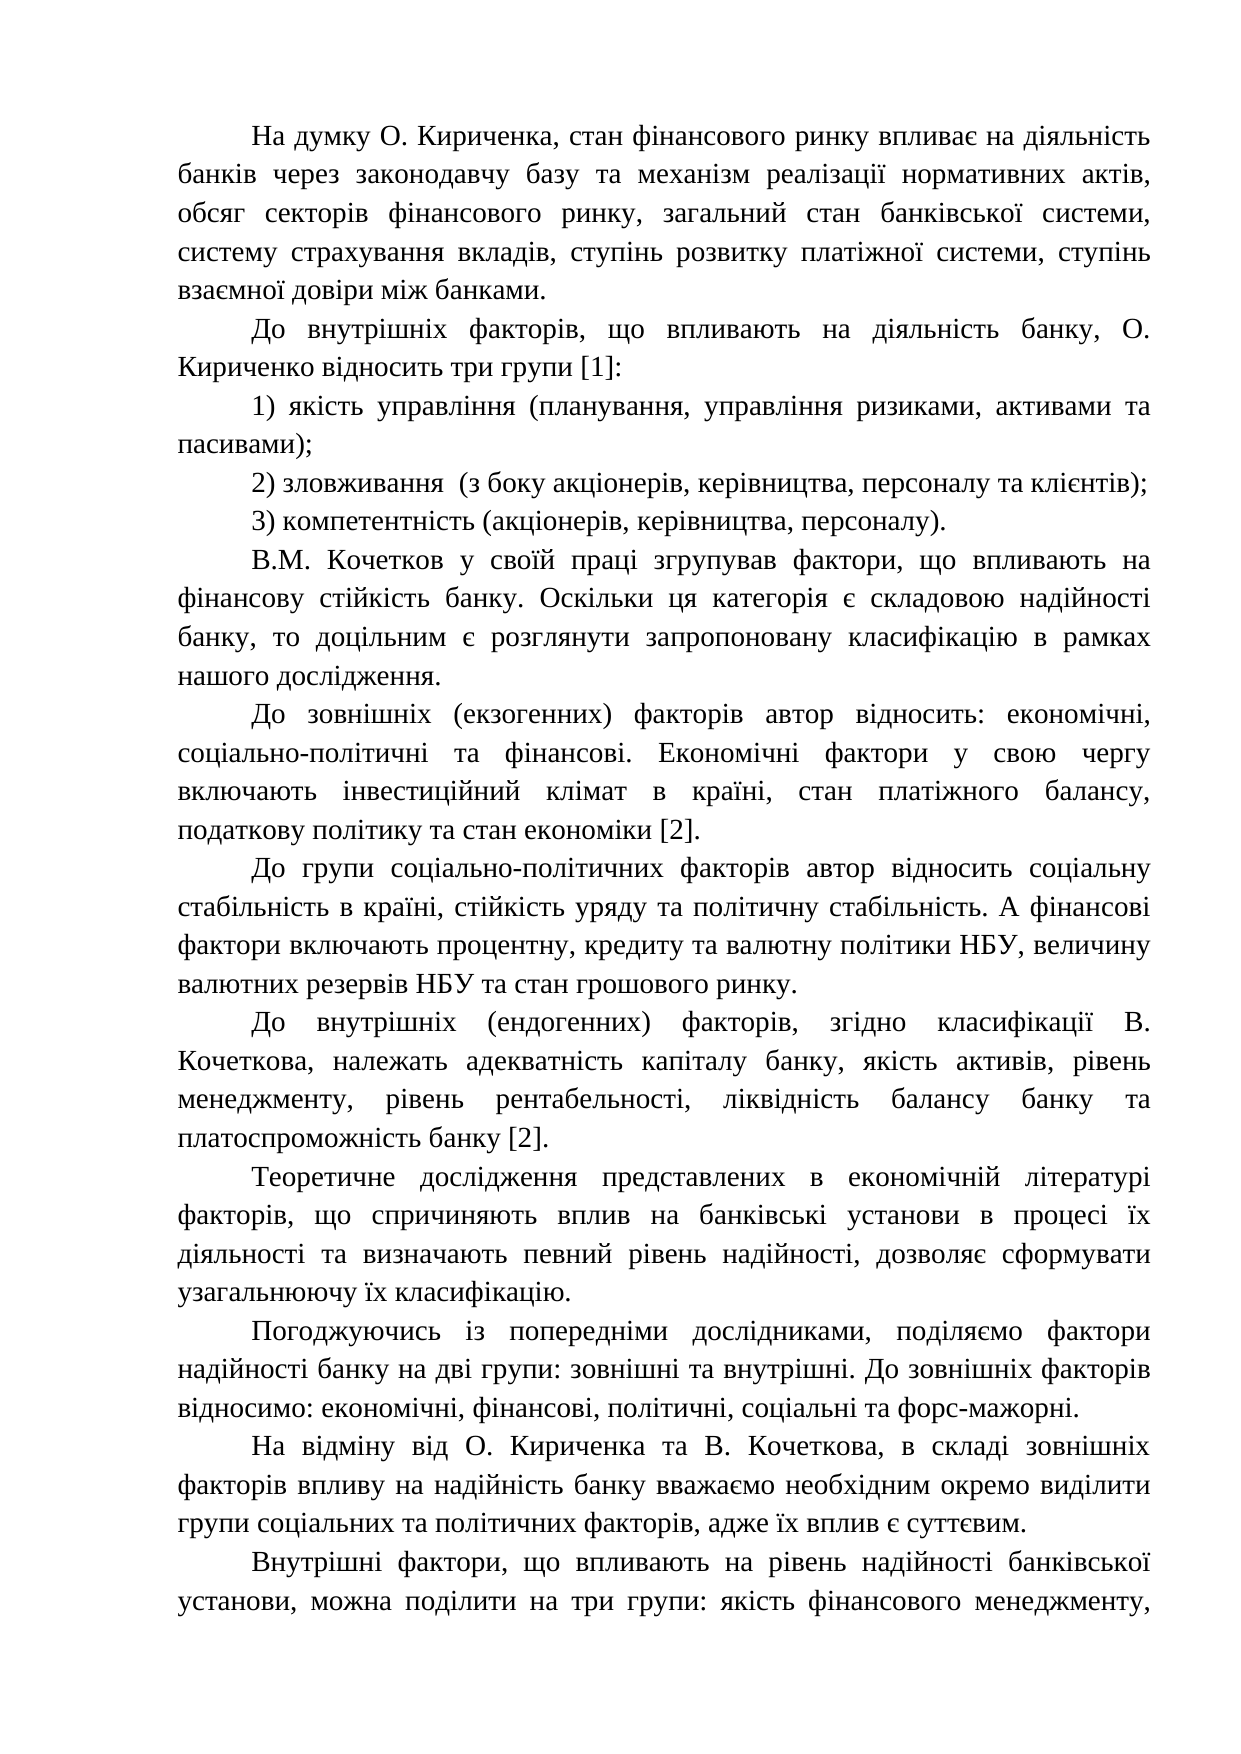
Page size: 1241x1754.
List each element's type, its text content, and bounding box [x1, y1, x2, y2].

text 3) компетентність (акціонерів, керівництва, персоналу). [177, 503, 1152, 537]
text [177, 1544, 1152, 1616]
text До групи соціально-політичних факторів автор відносить соціальну стабільність в країні, стійкість уряду та політичну стабільність. А фінансові фактори включають процентну, кредиту та валютну політики НБУ, величину валютних резервів НБУ та стан грошового ринку. [177, 850, 1152, 999]
text До внутрішніх факторів, що впливають на діяльність банку, О. Кириченко відносить три групи [1]: [177, 311, 1152, 383]
text Теоретичне дослідження представлених в економічній літературі факторів, що спричиняють вплив на банківські установи в процесі їх діяльності та визначають певний рівень надійності, дозволяє сформувати узагальнюючу їх класифікацію. [177, 1159, 1152, 1308]
text Погоджуючись із попередніми дослідниками, поділяємо фактори надійності банку на дві групи: зовнішні та внутрішні. До зовнішніх факторів відносимо: економічні, фінансові, політичні, соціальні та форс-мажорні. [177, 1313, 1152, 1423]
text 1) якість управління (планування, управління ризиками, активами та пасивами); [177, 388, 1152, 460]
text В.М. Кочетков у своїй праці згрупував фактори, що впливають на фінансову стійкість банку. Оскільки ця категорія є складовою надійності банку, то доцільним є розглянути запропоновану класифікацію в рамках нашого дослідження. [177, 542, 1152, 691]
text До зовнішніх (екзогенних) факторів автор відносить: економічні, соціально-політичні та фінансові. Економічні фактори у свою чергу включають інвестиційний клімат в країні, стан платіжного балансу, податкову політику та стан економіки [2]. [177, 696, 1152, 845]
text До внутрішніх (ендогенних) факторів, згідно класифікації В. Кочеткова, належать адекватність капіталу банку, якість активів, рівень менеджменту, рівень рентабельності, ліквідність балансу банку та платоспроможність банку [2]. [177, 1004, 1152, 1154]
text 2) зловживання (з боку акціонерів, керівництва, персоналу та клієнтів); [177, 465, 1152, 498]
text На відміну від О. Кириченка та В. Кочеткова, в складі зовнішніх факторів впливу на надійність банку вважаємо необхідним окремо виділити групи соціальних та політичних факторів, адже їх вплив є суттєвим. [177, 1428, 1152, 1539]
text На думку О. Кириченка, стан фінансового ринку впливає на діяльність банків через законодавчу базу та механізм реалізації нормативних актів, обсяг секторів фінансового ринку, загальний стан банківської системи, систему страхування вкладів, ступінь розвитку платіжної системи, ступінь взаємної довіри між банками. [177, 118, 1152, 306]
